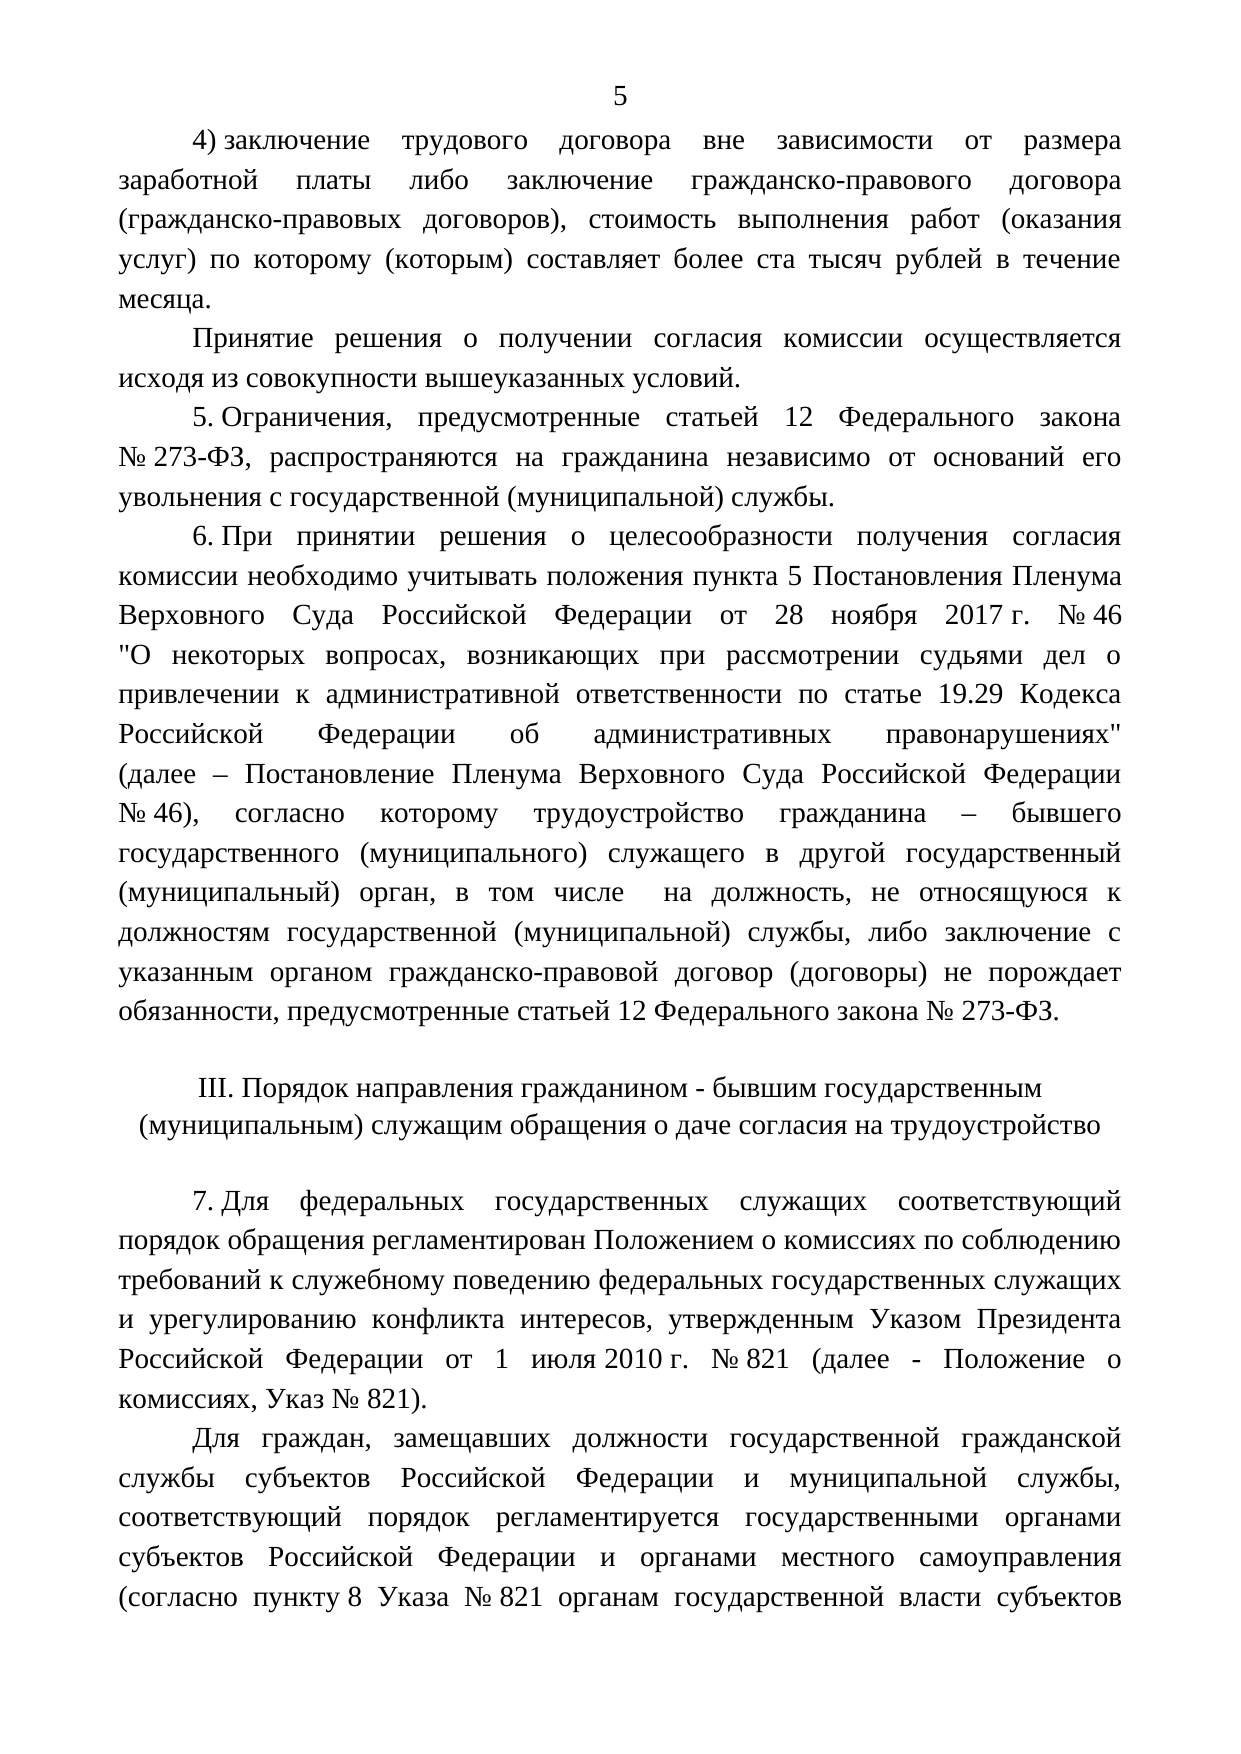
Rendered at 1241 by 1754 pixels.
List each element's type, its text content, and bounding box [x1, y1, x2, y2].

text 5. Ограничения, предусмотренные статьей 12 Федерального закона № 273-ФЗ, распространяются на гражданина независимо от оснований его увольнения с государственной (муниципальной) службы. [118, 395, 1122, 514]
text 4) заключение трудового договора вне зависимости от размера заработной платы либо заключение гражданско-правового договора (гражданско-правовых договоров), стоимость выполнения работ (оказания услуг) по которому (которым) составляет более ста тысяч рублей в течение месяца. [118, 118, 1122, 316]
text 6. При принятии решения о целесообразности получения согласия комиссии необходимо учитывать положения пункта 5 Постановления Пленума Верховного Суда Российской Федерации от 28 ноября 2017 г. № 46 "О некоторых вопросах, возникающих при рассмотрении судьями дел о привлечении к административной ответственности по статье 19.29 Кодекса Российской Федерации об административных правонарушениях" (далее – Постановление Пленума Верховного Суда Российской Федерации № 46), согласно которому трудоустройство гражданина – бывшего государственного (муниципального) служащего в другой государственный (муниципальный) орган, в том числе на должность, не относящуюся к должностям государственной (муниципальной) службы, либо заключение с указанным органом гражданско-правовой договор (договоры) не порождает обязанности, предусмотренные статьей 12 Федерального закона № 273-ФЗ. [118, 514, 1122, 1028]
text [118, 1416, 1122, 1614]
text III. Порядок направления гражданином - бывшим государственным (муниципальным) служащим обращения о даче согласия на трудоустройство [118, 1066, 1122, 1141]
text Принятие решения о получении согласия комиссии осуществляется исходя из совокупности вышеуказанных условий. [118, 316, 1122, 395]
text 7. Для федеральных государственных служащих соответствующий порядок обращения регламентирован Положением о комиссиях по соблюдению требований к служебному поведению федеральных государственных служащих и урегулированию конфликта интересов, утвержденным Указом Президента Российской Федерации от 1 июля 2010 г. № 821 (далее - Положение о комиссиях, Указ № 821). [118, 1178, 1122, 1416]
